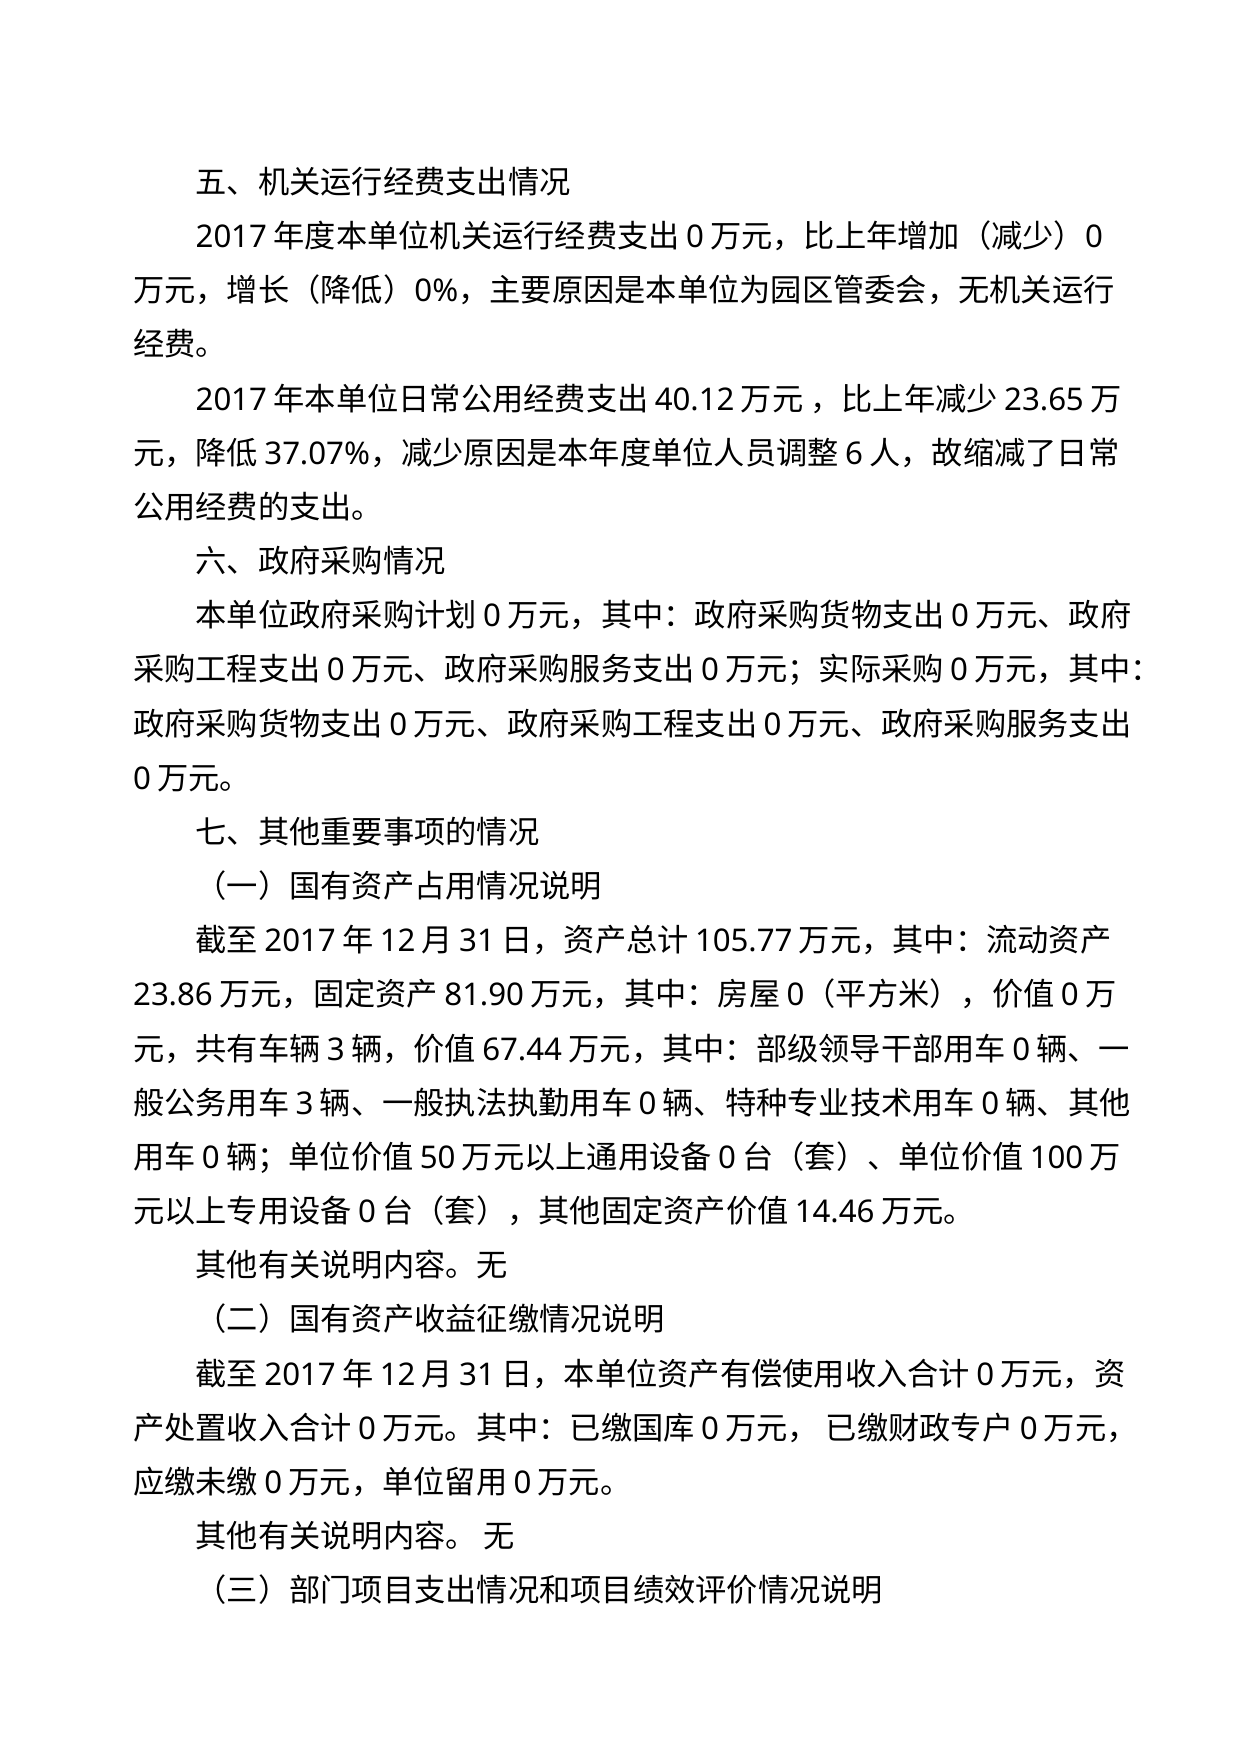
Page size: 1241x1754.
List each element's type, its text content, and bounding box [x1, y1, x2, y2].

text 五、机关运行经费支出情况 [133, 150, 1137, 204]
text （三）部门项目支出情况和项目绩效评价情况说明 [133, 1558, 1137, 1612]
text 2017年度本单位机关运行经费支出0万元，比上年增加（减少）0万元，增长（降低）0%，主要原因是本单位为园区管委会，无机关运行经费。 [133, 204, 1137, 367]
text 七、其他重要事项的情况 [133, 800, 1137, 854]
text 本单位政府采购计划0万元，其中：政府采购货物支出0万元、政府采购工程支出0万元、政府采购服务支出0万元；实际采购0万元，其中：政府采购货物支出0万元、政府采购工程支出0万元、政府采购服务支出0万元。 [133, 583, 1137, 800]
text 截至2017年12月31日，本单位资产有偿使用收入合计0万元，资产处置收入合计0万元。其中：已缴国库0万元， 已缴财政专户0万元，应缴未缴0万元，单位留用0万元。 [133, 1342, 1137, 1504]
text 截至2017年12月31日，资产总计105.77万元，其中：流动资产23.86万元，固定资产81.90万元，其中：房屋0（平方米），价值0万元，共有车辆3辆，价值67.44万元，其中：部级领导干部用车0辆、一般公务用车3辆、一般执法执勤用车0辆、特种专业技术用车0辆、其他用车0辆；单位价值50万元以上通用设备0台（套）、单位价值100万元以上专用设备0台（套），其他固定资产价值14.46万元。 [133, 908, 1137, 1233]
text 六、政府采购情况 [133, 529, 1137, 583]
text 2017年本单位日常公用经费支出40.12万元 ，比上年减少23.65万元，降低37.07%，减少原因是本年度单位人员调整6人，故缩减了日常公用经费的支出。 [133, 367, 1137, 529]
text 其他有关说明内容。 无 [133, 1504, 1137, 1558]
text （一）国有资产占用情况说明 [133, 854, 1137, 908]
text 其他有关说明内容。无 [133, 1233, 1137, 1287]
text （二）国有资产收益征缴情况说明 [133, 1287, 1137, 1342]
